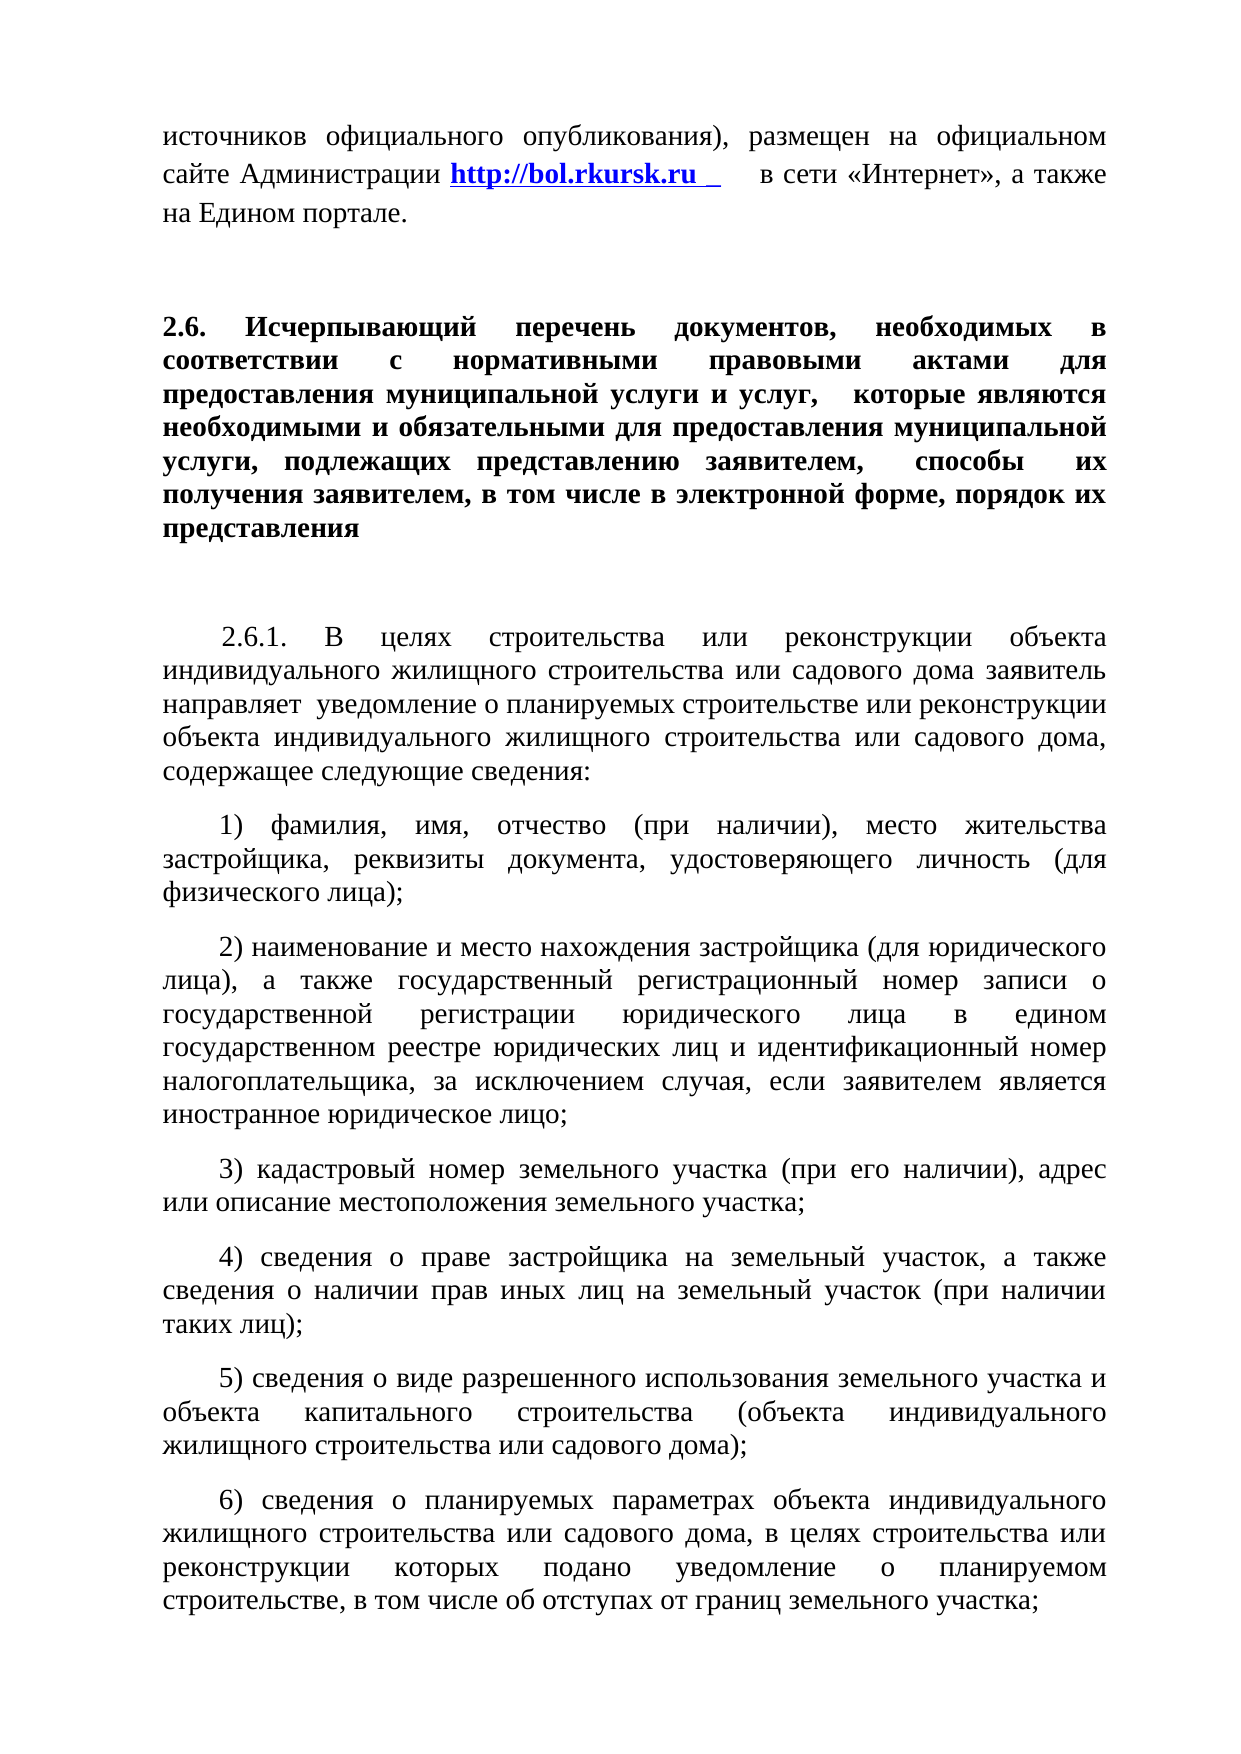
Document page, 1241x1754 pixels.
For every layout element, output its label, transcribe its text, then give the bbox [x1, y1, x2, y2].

text 1) фамилия, имя, отчество (при наличии), место жительства застройщика, реквизиты документа, удостоверяющего личность (для физического лица); [162, 807, 1107, 908]
text 4) сведения о праве застройщика на земельный участок, а также сведения о наличии прав иных лиц на земельный участок (при наличии таких лиц); [162, 1239, 1107, 1339]
text 3) кадастровый номер земельного участка (при его наличии), адрес или описание местоположения земельного участка; [162, 1151, 1107, 1218]
text 5) сведения о виде разрешенного использования земельного участка и объекта капитального строительства (объекта индивидуального жилищного строительства или садового дома); [162, 1360, 1107, 1461]
text 6) сведения о планируемых параметрах объекта индивидуального жилищного строительства или садового дома, в целях строительства или реконструкции которых подано уведомление о планируемом строительстве, в том числе об отступах от границ земельного участка; [162, 1482, 1107, 1616]
text 2.6.1. В целях строительства или реконструкции объекта индивидуального жилищного строительства или садового дома заявитель направляет уведомление о планируемых строительстве или реконструкции объекта индивидуального жилищного строительства или садового дома, содержащее следующие сведения: [162, 619, 1107, 787]
text 2) наименование и место нахождения застройщика (для юридического лица), а также государственный регистрационный номер записи о государственной регистрации юридического лица в едином государственном реестре юридических лиц и идентификационный номер налогоплательщика, за исключением случая, если заявителем является иностранное юридическое лицо; [162, 929, 1107, 1130]
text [162, 118, 1107, 229]
text 2.6. Исчерпывающий перечень документов, необходимых в соответствии с нормативными правовыми актами для предоставления муниципальной услуги и услуг, которые являются необходимыми и обязательными для предоставления муниципальной услуги, подлежащих представлению заявителем, способы их получения заявителем, в том числе в электронной форме, порядок их представления [162, 309, 1107, 544]
